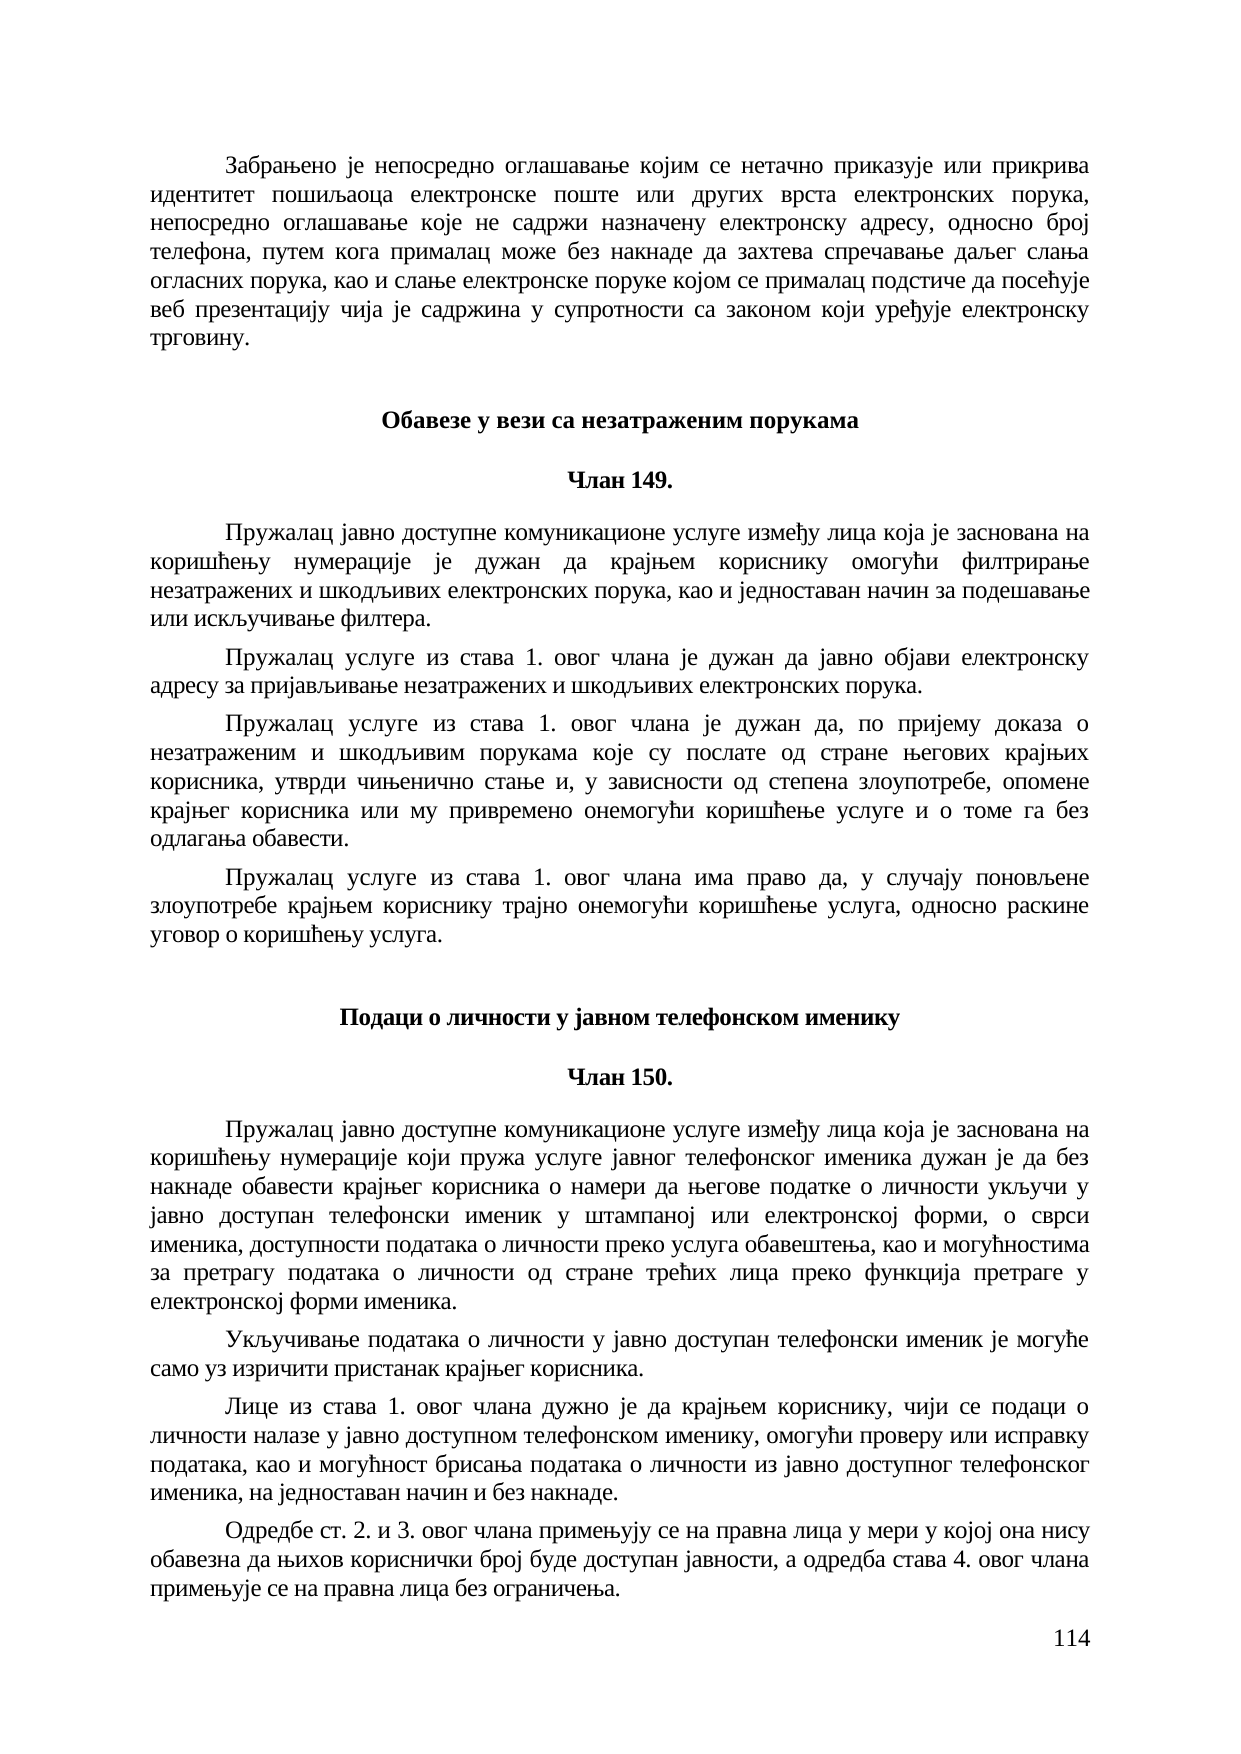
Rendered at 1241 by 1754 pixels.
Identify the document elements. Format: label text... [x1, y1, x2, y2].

text Пружалац услуге из става 1. овог члана је дужан да јавно објави електронску адресу за пријављивање незатражених и шкодљивих електронских порука. [150, 642, 1090, 699]
text Пружалац услуге из става 1. овог члана има право да, у случају поновљене злоупотребе крајњем кориснику трајно онемогући коришћење услуга, односно раскине уговор о коришћењу услуга. [150, 862, 1090, 948]
text Укључивање података о личности у јавно доступан телефонски именик је могуће само уз изричити пристанак крајњег корисника. [150, 1324, 1090, 1382]
subtitle Члан 149. [150, 465, 1090, 494]
subtitle Подаци о личности у јавном телефонском именику [150, 1002, 1090, 1030]
text Пружалац јавно доступне комуникационе услуге између лица која је заснована на коришћењу нумерације који пружа услуге јавног телефонског именика дужан је да без накнаде обавести крајњег корисника о намери да његове податке о личности укључи у јавно доступан телефонски именик у штампаној или електронској форми, о сврси именика, доступности података о личности преко услуга обавештења, као и могућностима за претрагу података о личности од стране трећих лица преко функција претраге у електронској форми именика. [150, 1114, 1090, 1315]
subtitle Обавезе у вези са незатраженим порукама [150, 405, 1090, 434]
text Одредбе ст. 2. и 3. овог члана примењују се на правна лица у мери у којој она нису обавезна да њихов кориснички број буде доступан јавности, а одредба става 4. овог члана примењује се на правна лица без ограничења. [150, 1516, 1090, 1602]
text Лице из става 1. овог члана дужно је да крајњем кориснику, чији се подаци о личности налазе у јавно доступном телефонском именику, омогући проверу или исправку података, као и могућност брисања података о личности из јавно доступног телефонског именика, на једноставан начин и без накнаде. [150, 1391, 1090, 1506]
text Пружалац услуге из става 1. овог члана је дужан да, по пријему доказа о незатраженим и шкодљивим порукама које су послате од стране његових крајњих корисника, утврди чињенично стање и, у зависности од степена злоупотребе, опомене крајњег корисника или му привремено онемогући коришћење услуге и о томе га без одлагања обавести. [150, 708, 1090, 852]
text Забрањено је непосредно оглашавање којим се нетачно приказује или прикрива идентитет пошиљаоца електронске поште или других врста електронских порука, непосредно оглашавање које не садржи назначену електронску адресу, односно број телефона, путем кога прималац може без накнаде да захтева спречавање даљег слања огласних порука, као и слање електронске поруке којом се прималац подстиче да посећује веб презентацију чија је садржина у супротности са законом који уређује електронску трговину. [150, 150, 1090, 351]
text Пружалац јавно доступне комуникационе услуге између лица која је заснована на коришћењу нумерације је дужан да крајњем кориснику омогући филтрирање незатражених и шкодљивих електронских порука, као и једноставан начин за подешавање или искључивање филтера. [150, 517, 1090, 632]
subtitle Члан 150. [150, 1062, 1090, 1090]
